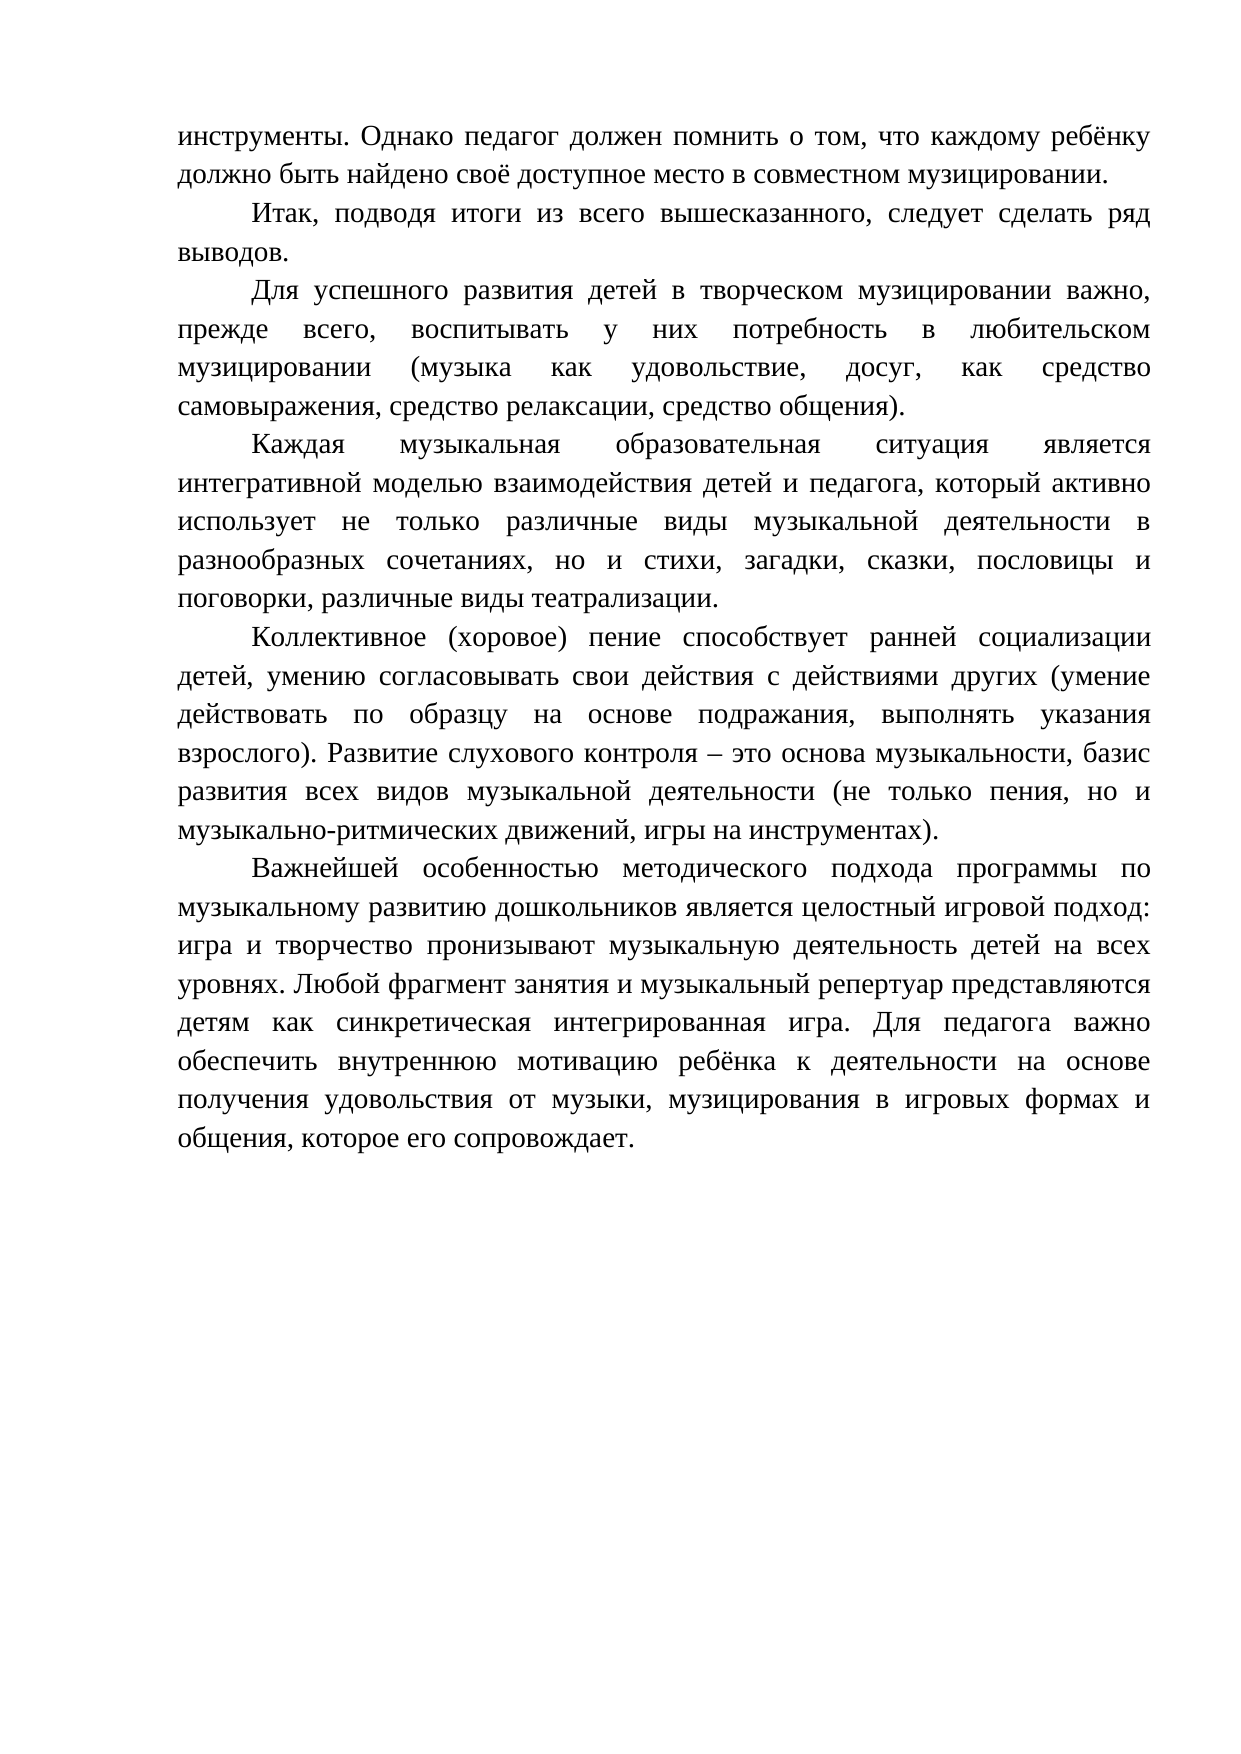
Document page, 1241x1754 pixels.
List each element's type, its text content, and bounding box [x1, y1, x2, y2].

text Итак, подводя итоги из всего вышесказанного, следует сделать ряд выводов. [177, 195, 1152, 267]
text Коллективное (хоровое) пение способствует ранней социализации детей, умению согласовывать свои действия с действиями других (умение действовать по образцу на основе подражания, выполнять указания взрослого). Развитие слухового контроля – это основа музыкальности, базис развития всех видов музыкальной деятельности (не только пения, но и музыкально-ритмических движений, игры на инструментах). [177, 619, 1152, 845]
text Каждая музыкальная образовательная ситуация является интегративной моделью взаимодействия детей и педагога, который активно использует не только различные виды музыкальной деятельности в разнообразных сочетаниях, но и стихи, загадки, сказки, пословицы и поговорки, различные виды театрализации. [177, 426, 1152, 614]
text Важнейшей особенностью методического подхода программы по музыкальному развитию дошкольников является целостный игровой подход: игра и творчество пронизывают музыкальную деятельность детей на всех уровнях. Любой фрагмент занятия и музыкальный репертуар представляются детям как синкретическая интегрированная игра. Для педагога важно обеспечить внутреннюю мотивацию ребёнка к деятельности на основе получения удовольствия от музыки, музицирования в игровых формах и общения, которое его сопровождает. [177, 850, 1152, 1154]
text Для успешного развития детей в творческом музицировании важно, прежде всего, воспитывать у них потребность в любительском музицировании (музыка как удовольствие, досуг, как средство самовыражения, средство релаксации, средство общения). [177, 272, 1152, 421]
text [177, 118, 1152, 190]
